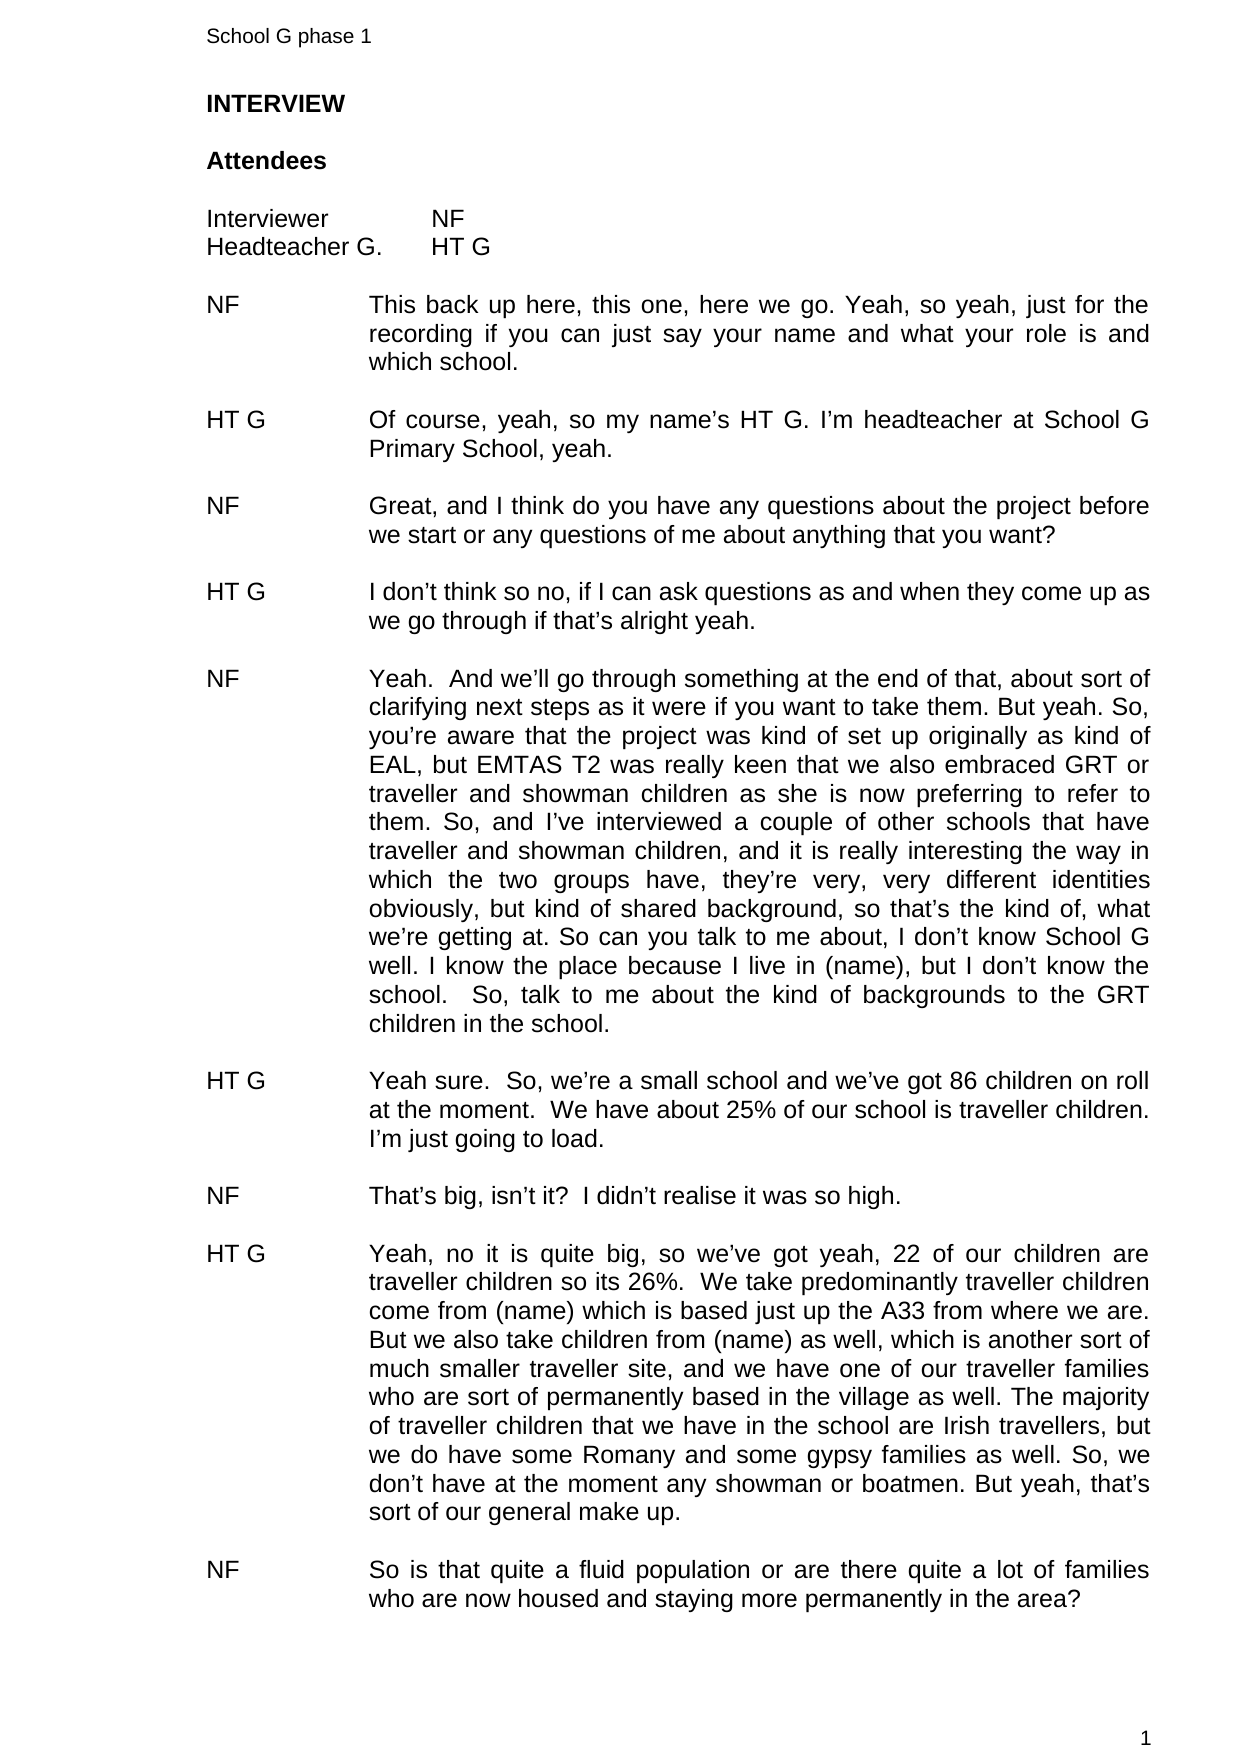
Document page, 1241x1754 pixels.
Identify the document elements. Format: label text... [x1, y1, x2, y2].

text NF Yeah. And we’ll go through something at the end of that, about sort of clarifying next steps as it were if you want to take them. But yeah. So, you’re aware that the project was kind of set up originally as kind of EAL, but EMTAS T2 was really keen that we also embraced GRT or traveller and showman children as she is now preferring to refer to them. So, and I’ve interviewed a couple of other schools that have traveller and showman children, and it is really interesting the way in which the two groups have, they’re very, very different identities obviously, but kind of shared background, so that’s the kind of, what we’re getting at. So can you talk to me about, I don’t know School G well. I know the place because I live in (name), but I don’t know the school. So, talk to me about the kind of backgrounds to the GRT children in the school. [206, 664, 1152, 1037]
text HT G I don’t think so no, if I can ask questions as and when they come up as we go through if that’s alright yeah. [206, 577, 1152, 635]
text NF Great, and I think do you have any questions about the project before we start or any questions of me about anything that you want? [206, 491, 1152, 549]
text HT G Yeah sure. So, we’re a small school and we’ve got 86 children on roll at the moment. We have about 25% of our school is traveller children. I’m just going to load. [206, 1066, 1152, 1152]
text Headteacher G. HT G [206, 232, 1152, 261]
text NF That’s big, isn’t it? I didn’t realise it was so high. [206, 1181, 1152, 1210]
text Attendees [206, 146, 1152, 175]
text INTERVIEW [206, 89, 1152, 117]
text HT G Yeah, no it is quite big, so we’ve got yeah, 22 of our children are traveller children so its 26%. We take predominantly traveller children come from (name) which is based just up the A33 from where we are. But we also take children from (name) as well, which is another sort of much smaller traveller site, and we have one of our traveller families who are sort of permanently based in the village as well. The majority of traveller children that we have in the school are Irish travellers, but we do have some Romany and some gypsy families as well. So, we don’t have at the moment any showman or boatmen. But yeah, that’s sort of our general make up. [206, 1239, 1152, 1526]
text NF This back up here, this one, here we go. Yeah, so yeah, just for the recording if you can just say your name and what your role is and which school. [206, 290, 1152, 376]
text HT G Of course, yeah, so my name’s HT G. I’m headteacher at School G Primary School, yeah. [206, 405, 1152, 462]
text NF So is that quite a fluid population or are there quite a lot of families who are now housed and staying more permanently in the area? [206, 1555, 1152, 1612]
text Interviewer NF [206, 204, 1152, 232]
